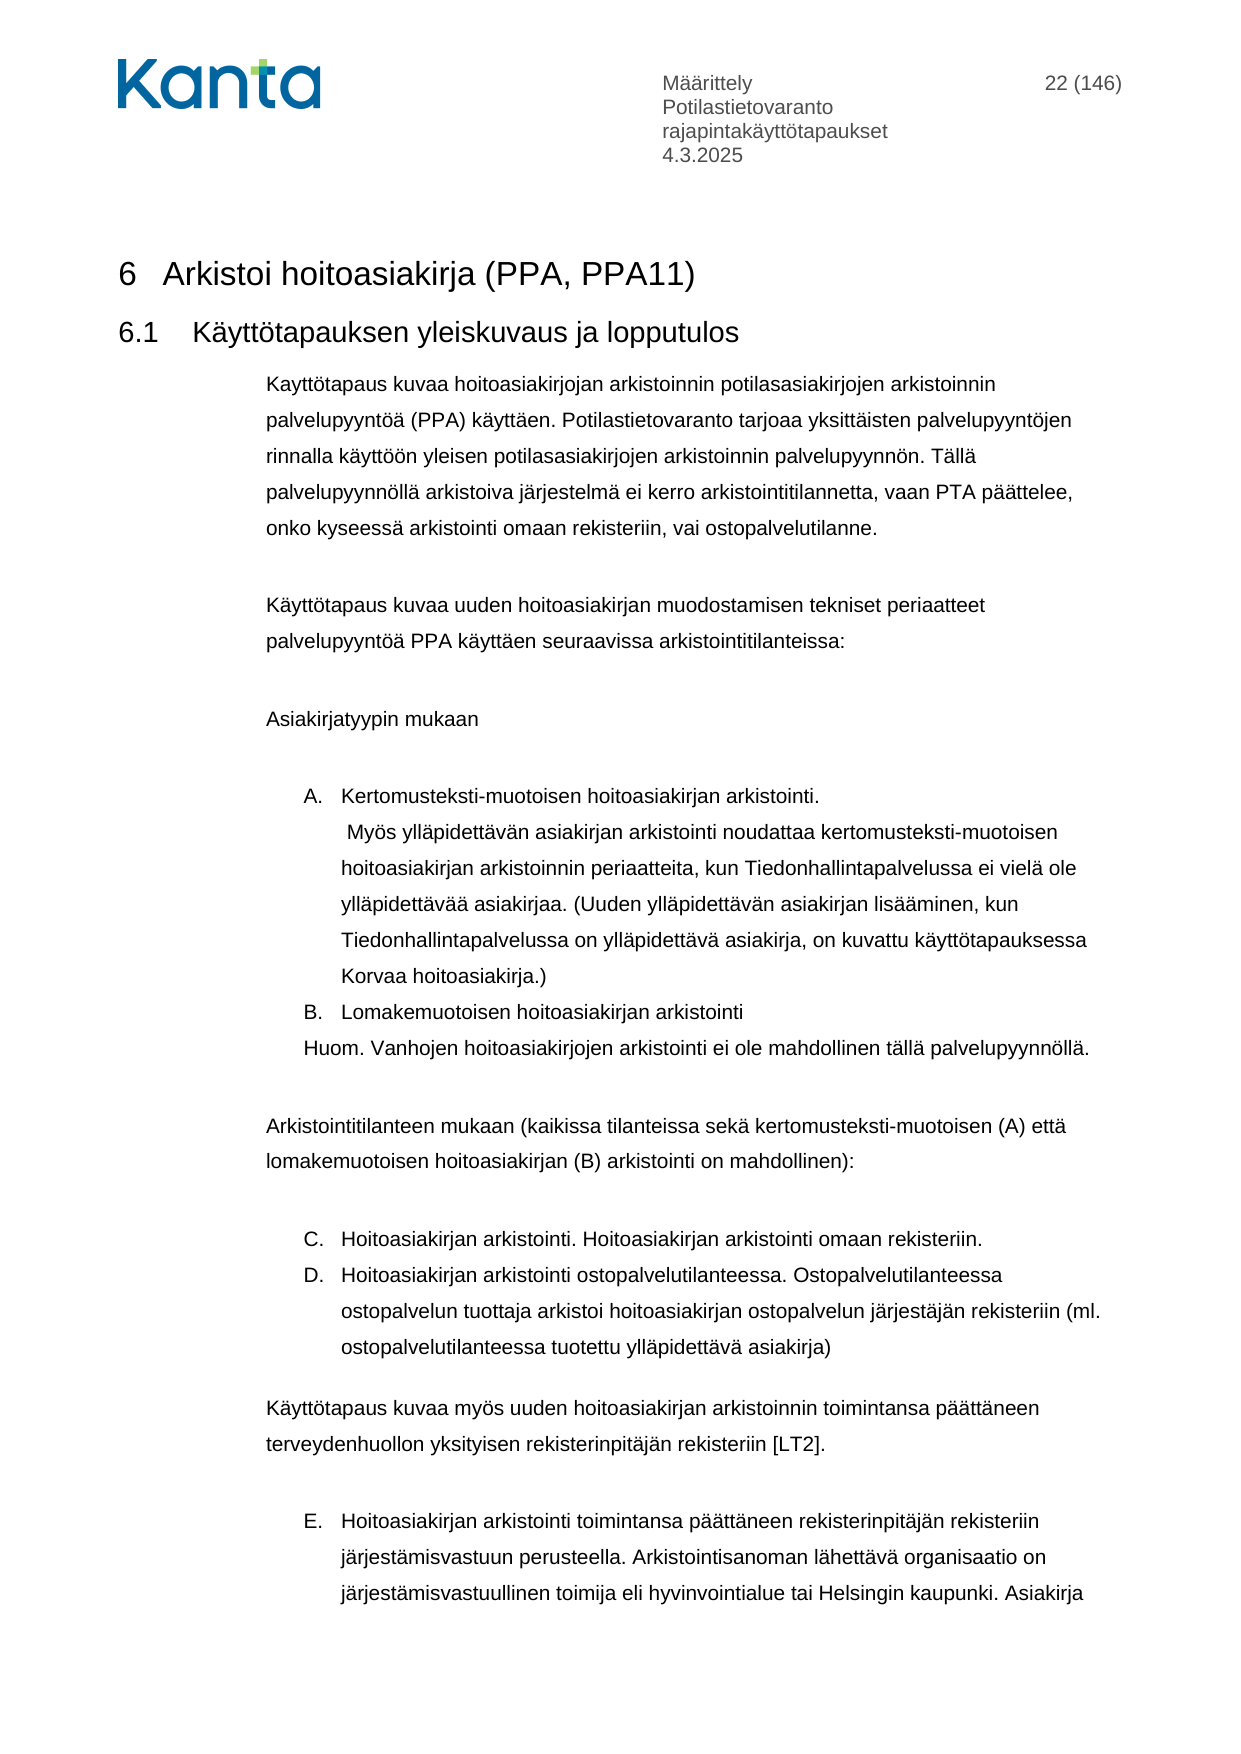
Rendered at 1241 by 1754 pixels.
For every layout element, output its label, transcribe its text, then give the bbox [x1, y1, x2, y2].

subtitle Käyttötapauksen yleiskuvaus ja lopputulos [118, 315, 1107, 349]
text Käyttötapaus kuvaa myös uuden hoitoasiakirjan arkistoinnin toimintansa päättäneen terveydenhuollon yksityisen rekisterinpitäjän rekisteriin [LT2]. [266, 1396, 1107, 1456]
text Kayttötapaus kuvaa hoitoasiakirjojan arkistoinnin potilasasiakirjojen arkistoinnin palvelupyyntöä (PPA) käyttäen. Potilastietovaranto tarjoaa yksittäisten palvelupyyntöjen rinnalla käyttöön yleisen potilasasiakirjojen arkistoinnin palvelupyynnön. Tällä palvelupyynnöllä arkistoiva järjestelmä ei kerro arkistointitilannetta, vaan PTA päättelee, onko kyseessä arkistointi omaan rekisteriin, vai ostopalvelutilanne. [266, 372, 1107, 539]
text Arkistointitilanteen mukaan (kaikissa tilanteissa sekä kertomusteksti-muotoisen (A) että lomakemuotoisen hoitoasiakirjan (B) arkistointi on mahdollinen): [266, 1113, 1107, 1173]
list Hoitoasiakirjan arkistointi. Hoitoasiakirjan arkistointi omaan rekisteriin. [303, 1227, 1107, 1251]
text Käyttötapaus kuvaa uuden hoitoasiakirjan muodostamisen tekniset periaatteet palvelupyyntöä PPA käyttäen seuraavissa arkistointitilanteissa: [266, 593, 1107, 653]
picture [118, 59, 321, 109]
list Hoitoasiakirjan arkistointi ostopalvelutilanteessa. Ostopalvelutilanteessa ostopalvelun tuottaja arkistoi hoitoasiakirjan ostopalvelun järjestäjän rekisteriin (ml. ostopalvelutilanteessa tuotettu ylläpidettävä asiakirja) [303, 1263, 1107, 1359]
list Lomakemuotoisen hoitoasiakirjan arkistointi [303, 1000, 1107, 1024]
subtitle Arkistoi hoitoasiakirja (PPA, PPA11) [118, 254, 1107, 292]
text Asiakirjatyypin mukaan [266, 707, 1107, 731]
text Huom. Vanhojen hoitoasiakirjojen arkistointi ei ole mahdollinen tällä palvelupyynnöllä. [303, 1036, 1107, 1060]
list Kertomusteksti-muotoisen hoitoasiakirjan arkistointi. Myös ylläpidettävän asiakirjan arkistointi noudattaa kertomusteksti-muotoisen hoitoasiakirjan arkistoinnin periaatteita, kun Tiedonhallintapalvelussa ei vielä ole ylläpidettävää asiakirjaa. (Uuden ylläpidettävän asiakirjan lisääminen, kun Tiedonhallintapalvelussa on ylläpidettävä asiakirja, on kuvattu käyttötapauksessa Korvaa hoitoasiakirja.) [303, 784, 1107, 988]
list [303, 1509, 1107, 1605]
